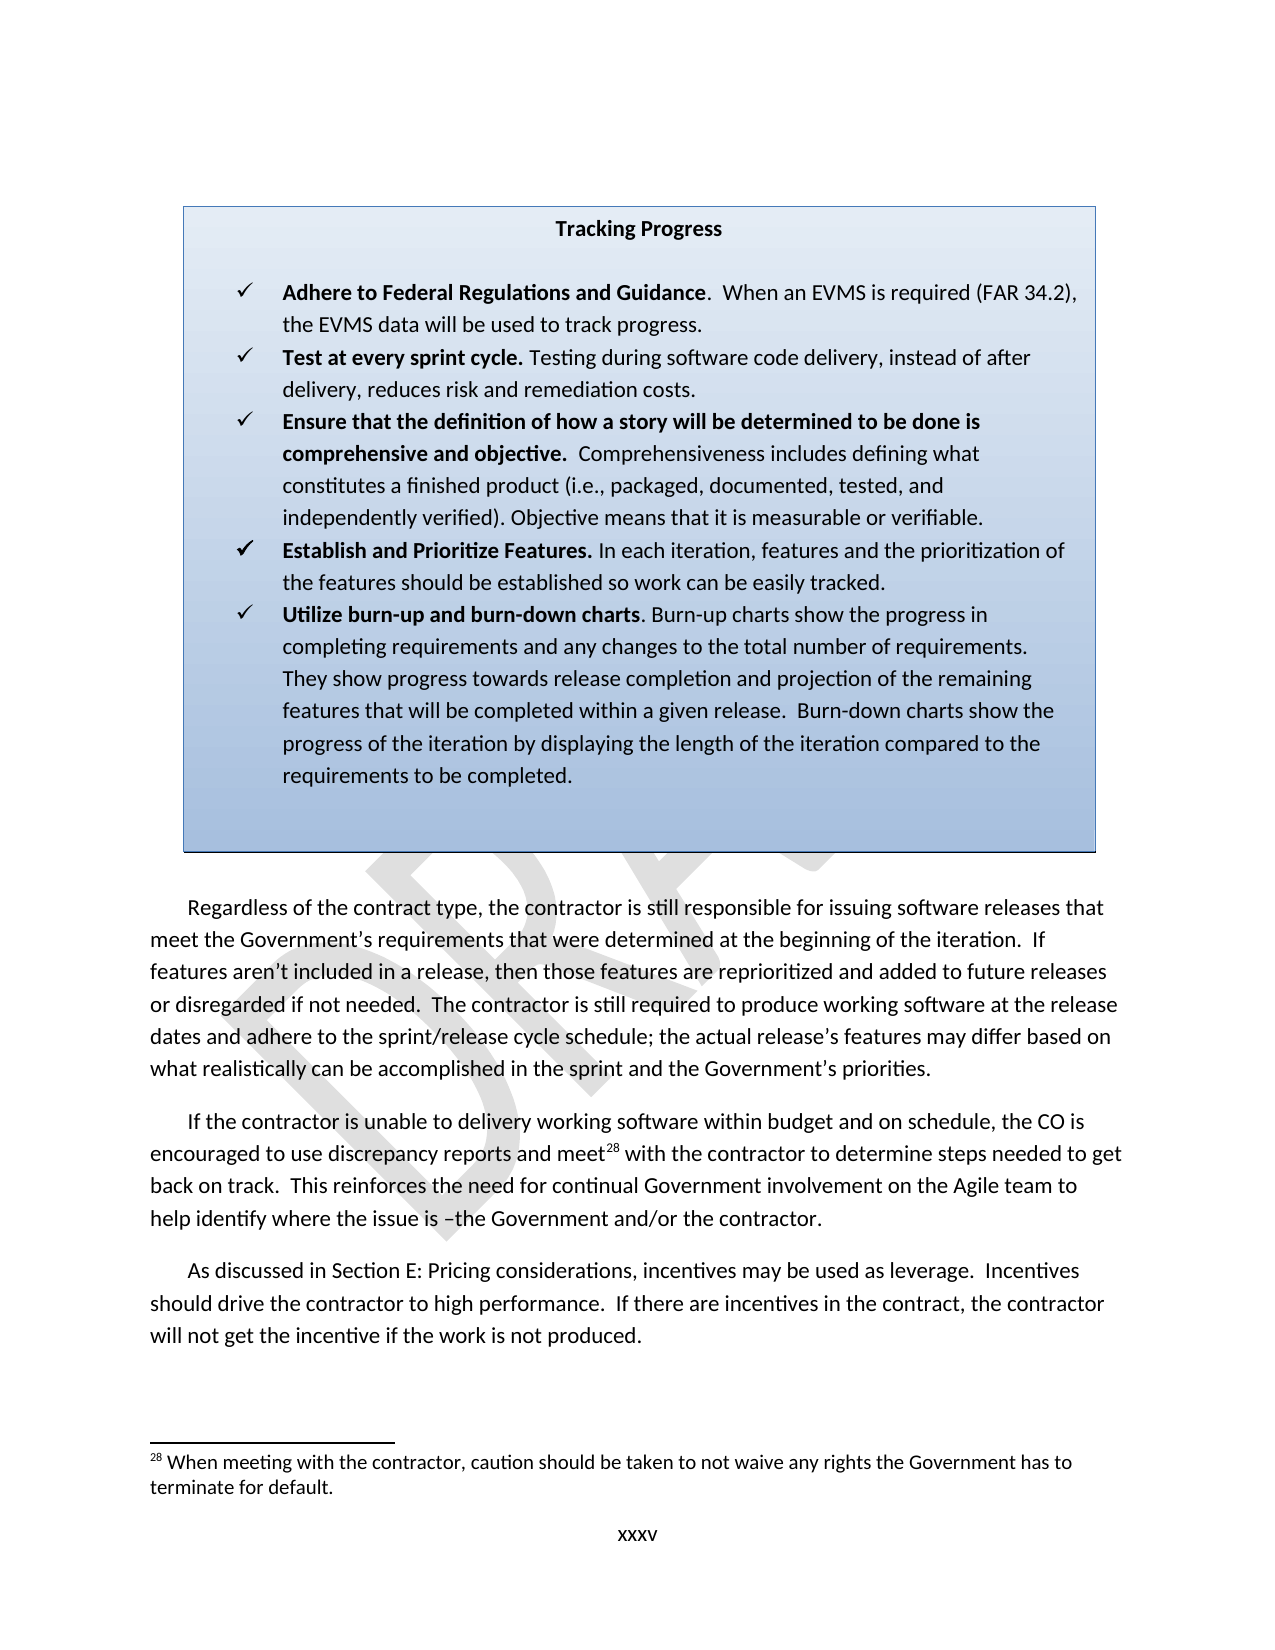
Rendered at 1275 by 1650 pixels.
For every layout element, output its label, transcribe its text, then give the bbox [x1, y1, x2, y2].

text Regardless of the contract type, the contractor is still responsible for issuing software releases that meet the Government’s requirements that were determined at the beginning of the iteration. If features aren’t included in a release, then those features are reprioritized and added to future releases or disregarded if not needed. The contractor is still required to produce working software at the release dates and adhere to the sprint/release cycle schedule; the actual release’s features may differ based on what realistically can be accomplished in the sprint and the Government’s priorities. [150, 893, 1125, 1082]
text If the contractor is unable to delivery working software within budget and on schedule, the CO is encouraged to use discrepancy reports and meet with the contractor to determine steps needed to get back on track. This reinforces the need for continual Government involvement on the Agile team to help identify where the issue is –the Government and/or the contractor. [150, 1107, 1125, 1232]
text As discussed in Section E: Pricing considerations, incentives may be used as leverage. Incentives should drive the contractor to high performance. If there are incentives in the contract, the contractor will not get the incentive if the work is not produced. [150, 1257, 1125, 1349]
